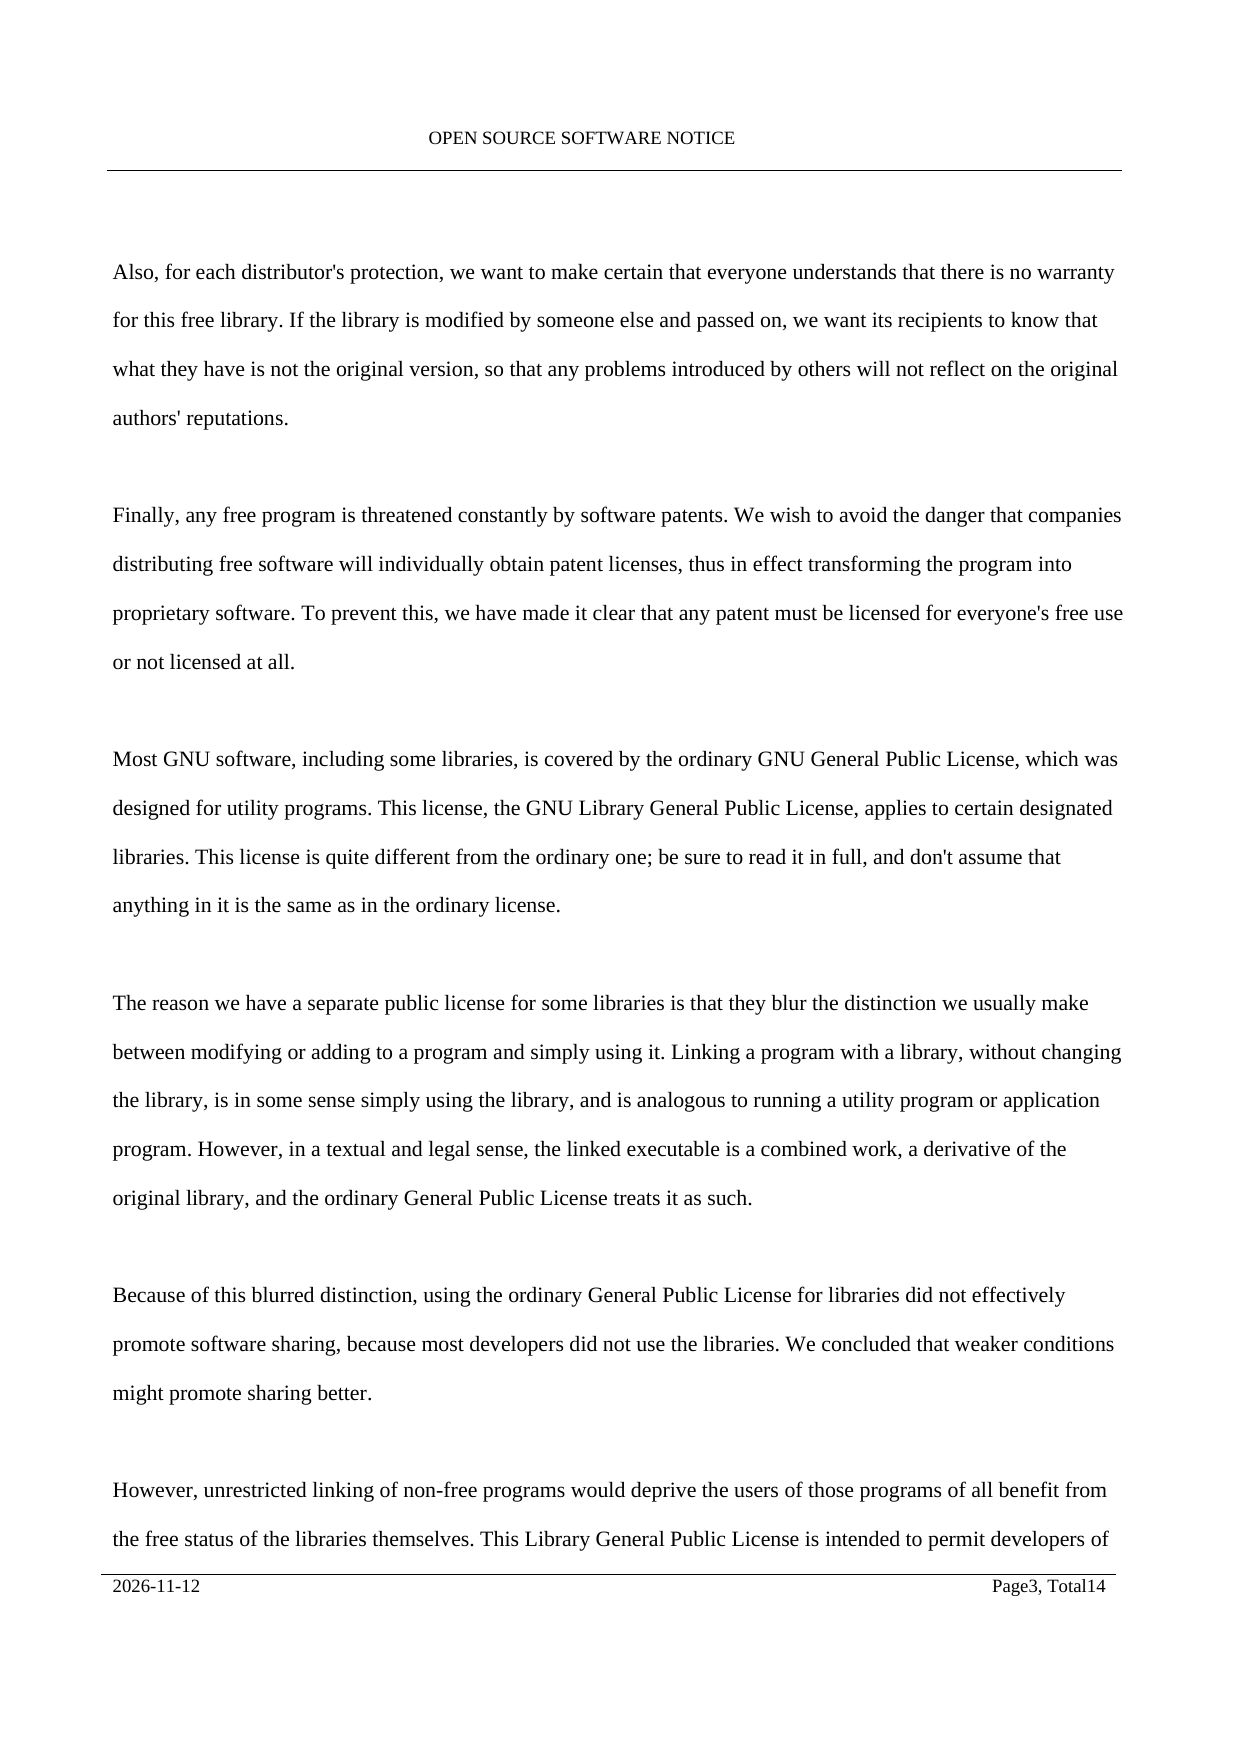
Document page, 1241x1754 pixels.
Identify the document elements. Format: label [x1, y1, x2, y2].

text [112, 206, 1128, 1555]
